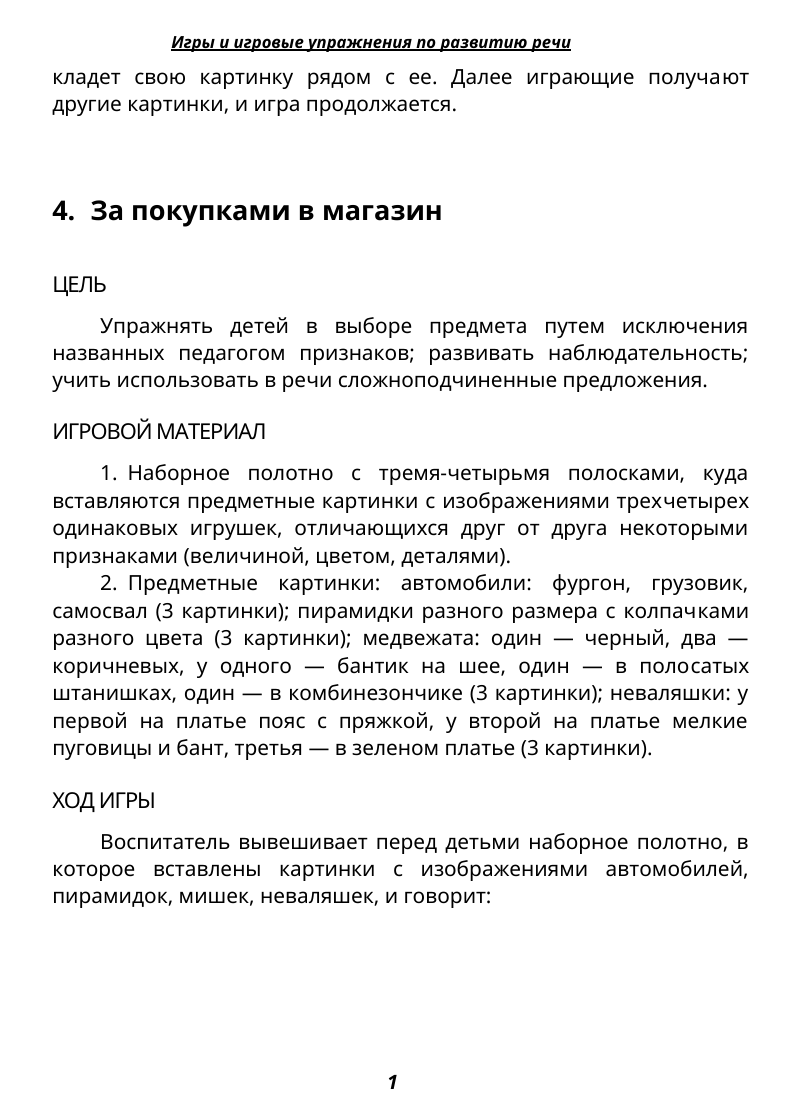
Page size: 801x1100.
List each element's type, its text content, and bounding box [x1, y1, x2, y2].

text ИГРОВОЙ МАТЕРИАЛ [52, 422, 749, 444]
text Упражнять детей в выборе предмета путем исключения названных педагогом признаков; развивать наблюдательность; учить использовать в речи сложноподчиненные предложения. [52, 312, 749, 393]
text ЦЕЛЬ [52, 275, 749, 297]
list За покупками в магазин [52, 198, 749, 225]
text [52, 63, 749, 117]
text Воспитатель вывешивает перед детьми наборное полотно, в которое вставлены картинки с изображениями автомобилей, пирамидок, мишек, неваляшек, и говорит: [52, 828, 749, 909]
list Наборное полотно с тремя-четырьмя полосками, куда вставляются предметные картинки с изображениями трехчетырех одинаковых игрушек, отличающихся друг от друга некоторыми признаками (величиной, цветом, деталями). [52, 459, 749, 569]
text ХОД ИГРЫ [52, 791, 749, 813]
list Предметные картинки: автомобили: фургон, грузовик, самосвал (3 картинки); пирамидки разного размера с колпачками разного цвета (3 картинки); медвежата: один — черный, два — коричневых, у одного — бантик на шее, один — в полосатых штанишках, один — в комбинезончике (3 картинки); неваляшки: у первой на платье пояс с пряжкой, у второй на платье мелкие пуговицы и бант, третья — в зеленом платье (3 картинки). [52, 569, 749, 761]
